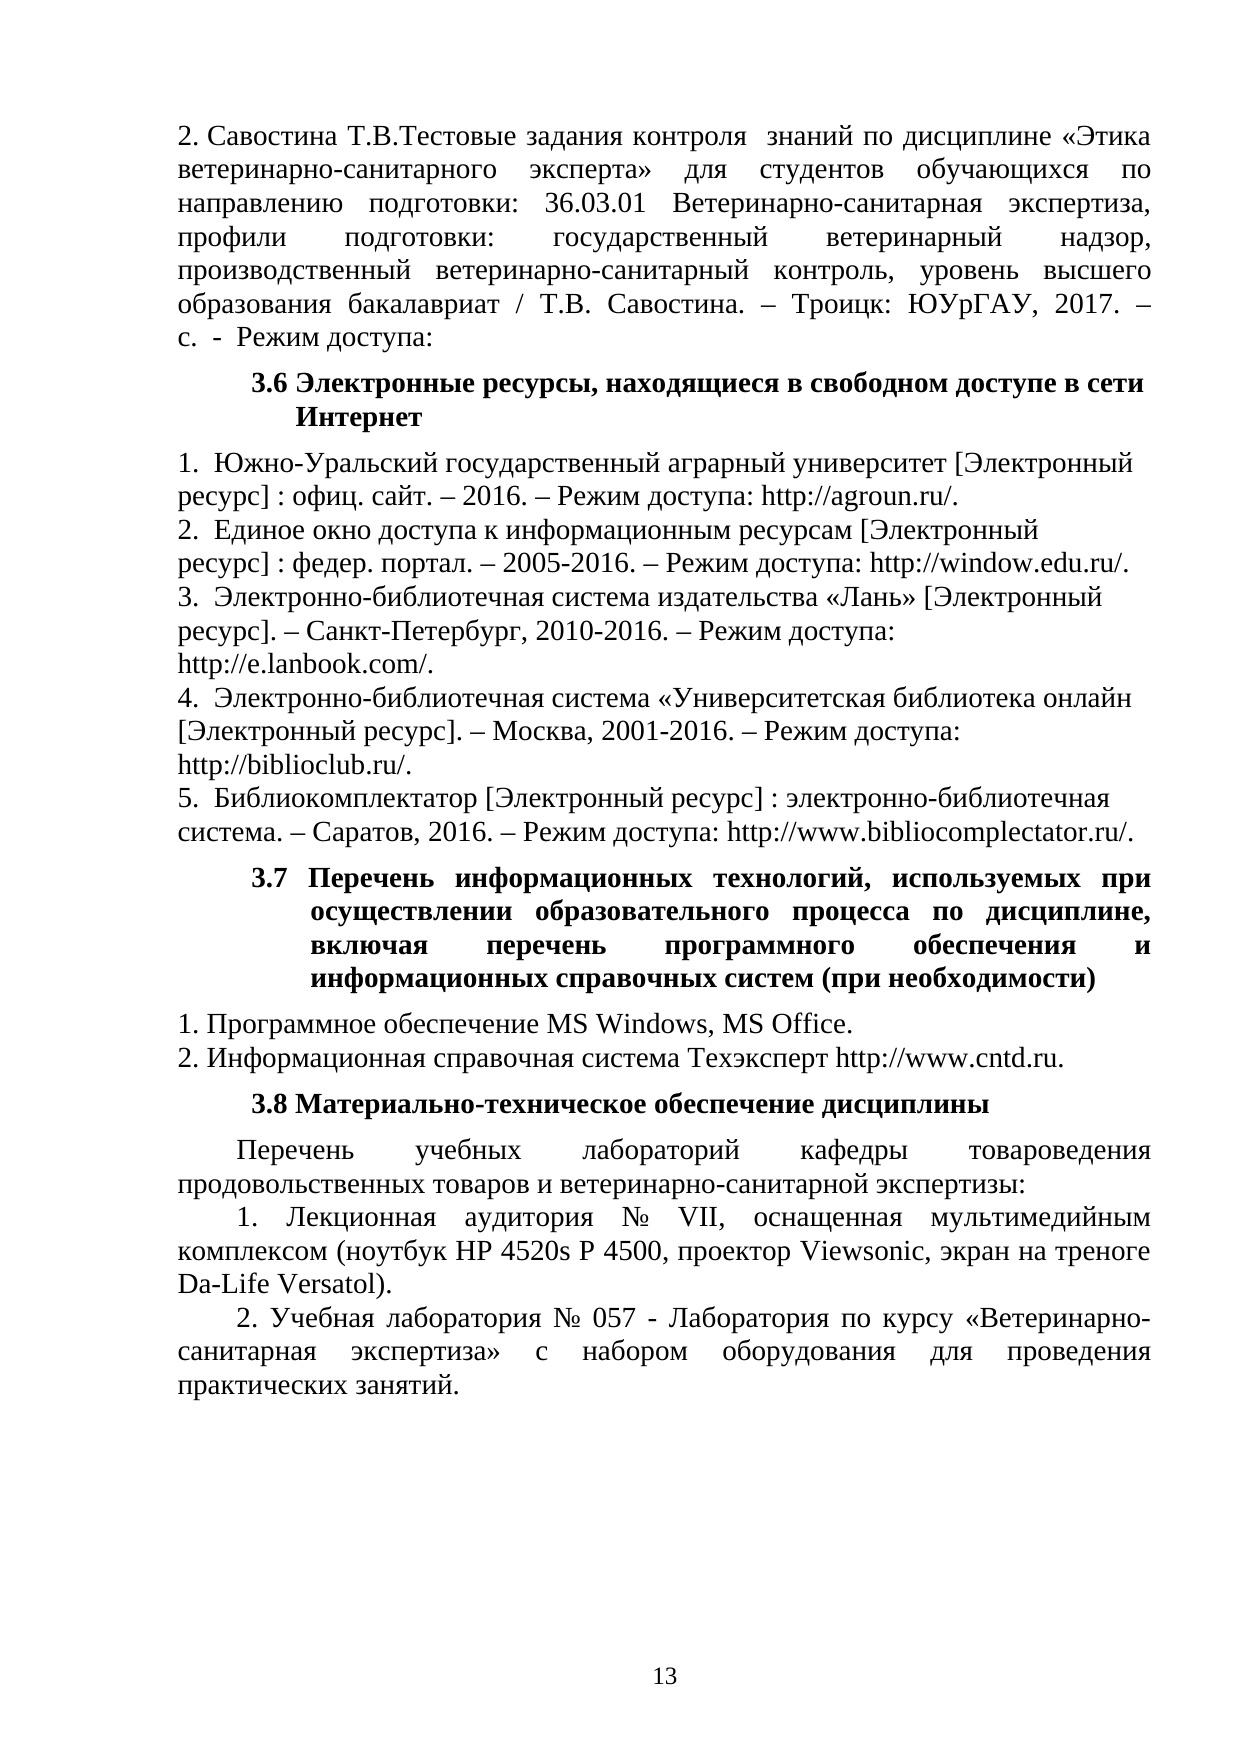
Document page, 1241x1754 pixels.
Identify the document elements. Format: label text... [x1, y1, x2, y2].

text 5. Библиокомплектатор [Электронный ресурс] : электронно-библиотечная система. – Саратов, 2016. – Режим доступа: http://www.bibliocomplectator.ru/. [177, 780, 1152, 847]
text 2. Единое окно доступа к информационным ресурсам [Электронный ресурс] : федер. портал. – 2005-2016. – Режим доступа: http://window.edu.ru/. [177, 512, 1152, 579]
text 2. Информационная справочная система Техэксперт http://www.cntd.ru. [177, 1040, 1152, 1074]
list Савостина Т.В.Тестовые задания контроля знаний по дисциплине «Этика ветеринарно-санитарного эксперта» для студентов обучающихся по направлению подготовки: 36.03.01 Ветеринарно-санитарная экспертиза, профили подготовки: государственный ветеринарный надзор, производственный ветеринарно-санитарный контроль, уровень высшего образования бакалавриат / Т.В. Савостина. – Троицк: ЮУрГАУ, 2017. – с. - Режим доступа: [177, 118, 1152, 353]
text 4. Электронно-библиотечная система «Университетская библиотека онлайн [Электронный ресурс]. – Москва, 2001-2016. – Режим доступа: http://biblioclub.ru/. [177, 680, 1152, 780]
text 3.8 Материально-техническое обеспечение дисциплины [251, 1086, 1152, 1120]
text Перечень учебных лабораторий кафедры товароведения продовольственных товаров и ветеринарно-санитарной экспертизы: [177, 1132, 1152, 1199]
text 3.6 Электронные ресурсы, находящиеся в свободном доступе в сети Интернет [251, 365, 1152, 432]
text 3. Электронно-библиотечная система издательства «Лань» [Электронный ресурс]. – Санкт-Петербург, 2010-2016. – Режим доступа: http://e.lanbook.com/. [177, 579, 1152, 680]
text 2. Учебная лаборатория № 057 - Лаборатория по курсу «Ветеринарно-санитарная экспертиза» с набором оборудования для проведения практических занятий. [177, 1300, 1152, 1401]
text 1. Южно-Уральский государственный аграрный университет [Электронный ресурс] : офиц. сайт. – 2016. – Режим доступа: http://agroun.ru/. [177, 445, 1152, 512]
text 1. Лекционная аудитория № VII, оснащенная мультимедийным комплексом (ноутбук HP 4520s P 4500, проектор Viewsonic, экран на треноге Da-Life Versatol). [177, 1199, 1152, 1300]
text 1. Программное обеспечение MS Windows, MS Office. [177, 1007, 1152, 1040]
text 3.7 Перечень информационных технологий, используемых при осуществлении образовательного процесса по дисциплине, включая перечень программного обеспечения и информационных справочных систем (при необходимости) [251, 860, 1152, 994]
